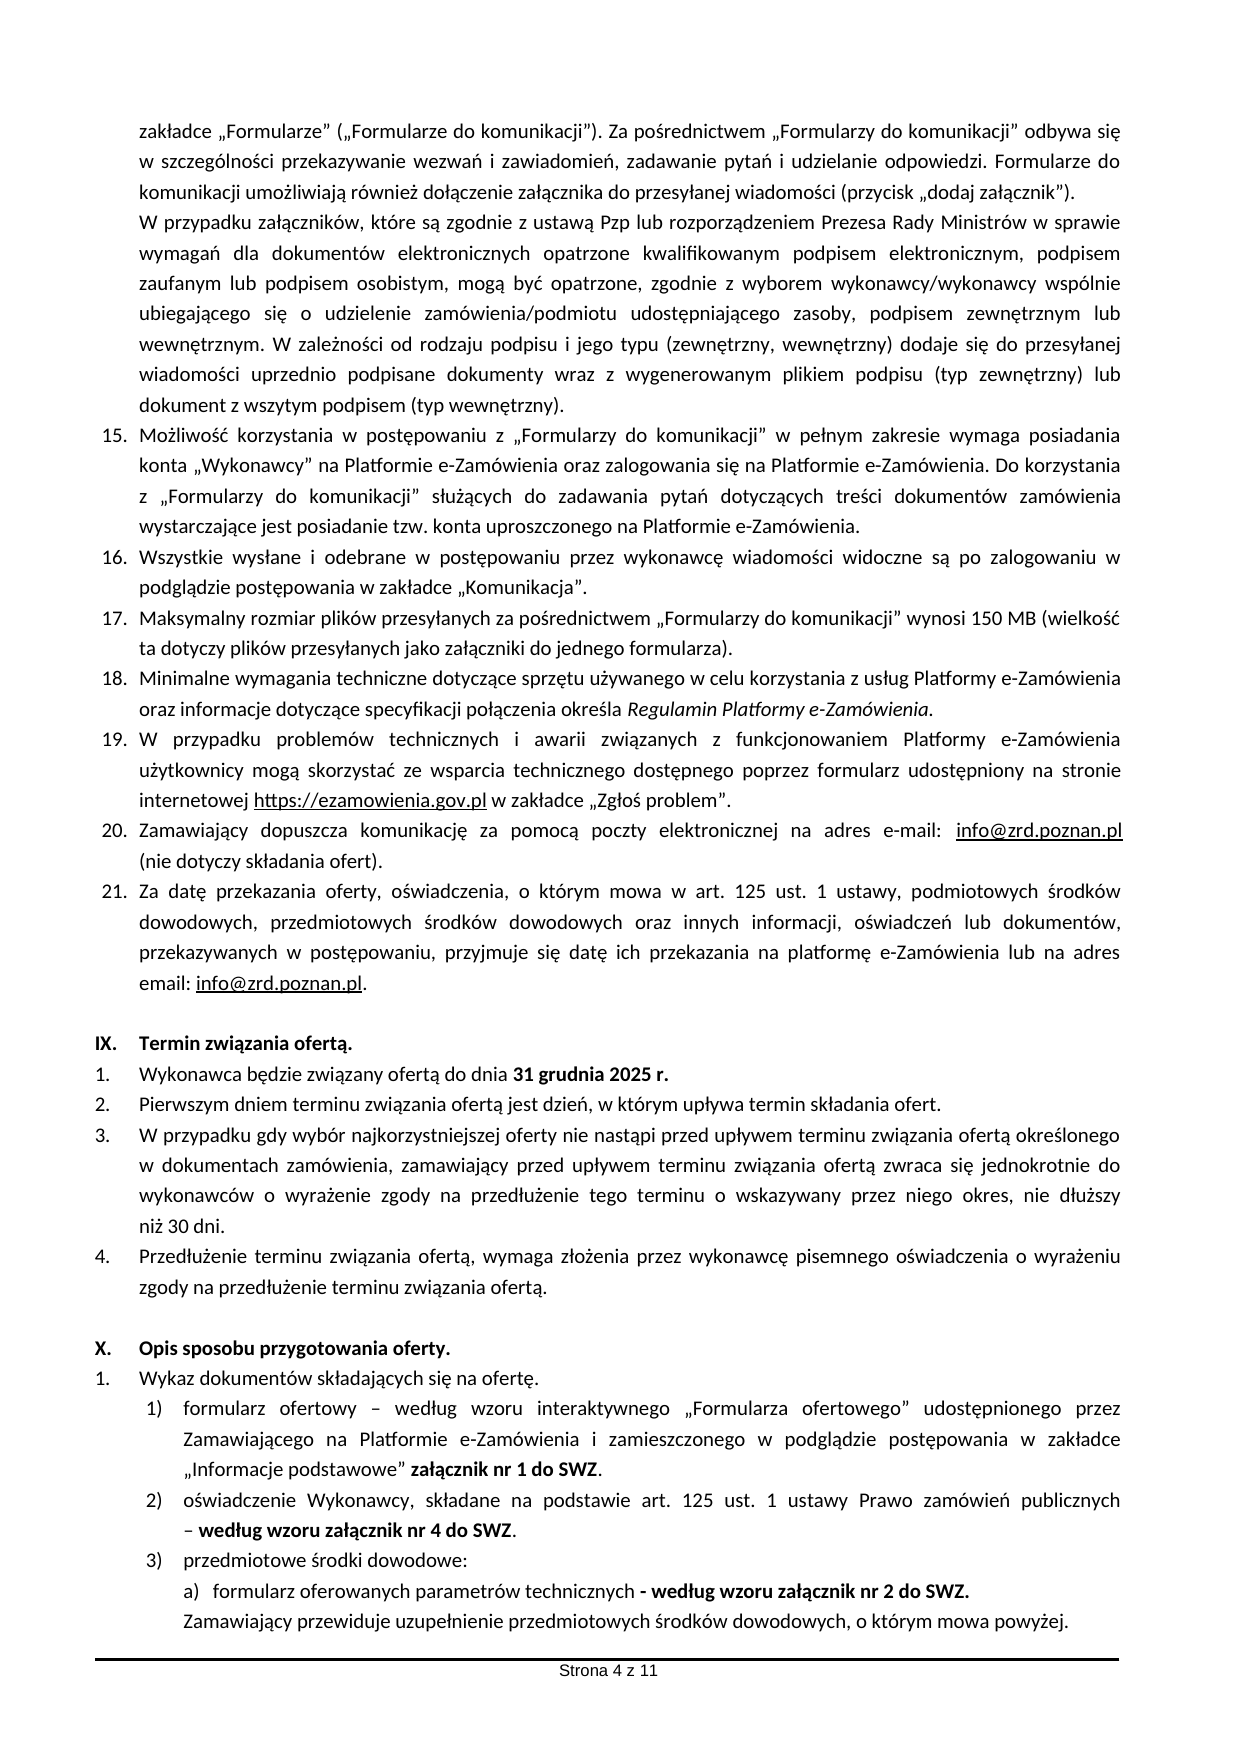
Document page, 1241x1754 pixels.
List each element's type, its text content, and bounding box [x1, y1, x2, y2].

text W przypadku załączników, które są zgodnie z ustawą Pzp lub rozporządzeniem Prezesa Rady Ministrów w sprawie wymagań dla dokumentów elektronicznych opatrzone kwalifikowanym podpisem elektronicznym, podpisem zaufanym lub podpisem osobistym, mogą być opatrzone, zgodnie z wyborem wykonawcy/wykonawcy wspólnie ubiegającego się o udzielenie zamówienia/podmiotu udostępniającego zasoby, podpisem zewnętrznym lub wewnętrznym. W zależności od rodzaju podpisu i jego typu (zewnętrzny, wewnętrzny) dodaje się do przesyłanej wiadomości uprzednio podpisane dokumenty wraz z wygenerowanym plikiem podpisu (typ zewnętrzny) lub dokument z wszytym podpisem (typ wewnętrzny). [139, 209, 1122, 417]
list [101, 118, 1122, 204]
list Pierwszym dniem terminu związania ofertą jest dzień, w którym upływa termin składania ofert. [94, 1091, 1122, 1117]
list W przypadku gdy wybór najkorzystniejszej oferty nie nastąpi przed upływem terminu związania ofertą określonego w dokumentach zamówienia, zamawiający przed upływem terminu związania ofertą zwraca się jednokrotnie do wykonawców o wyrażenie zgody na przedłużenie tego terminu o wskazywany przez niego okres, nie dłuższy niż 30 dni. [94, 1122, 1122, 1238]
list Maksymalny rozmiar plików przesyłanych za pośrednictwem „Formularzy do komunikacji” wynosi 150 MB (wielkość ta dotyczy plików przesyłanych jako załączniki do jednego formularza). [101, 605, 1122, 661]
list Termin związania ofertą. [94, 1031, 1122, 1056]
list Za datę przekazania oferty, oświadczenia, o którym mowa w art. 125 ust. 1 ustawy, podmiotowych środków dowodowych, przedmiotowych środków dowodowych oraz innych informacji, oświadczeń lub dokumentów, przekazywanych w postępowaniu, przyjmuje się datę ich przekazania na platformę e-Zamówienia lub na adres email: info@zrd.poznan.pl. [101, 878, 1122, 995]
list Opis sposobu przygotowania oferty. [94, 1335, 1122, 1360]
list Wszystkie wysłane i odebrane w postępowaniu przez wykonawcę wiadomości widoczne są po zalogowaniu w podglądzie postępowania w zakładce „Komunikacja”. [101, 544, 1122, 600]
list przedmiotowe środki dowodowe: [146, 1548, 1122, 1573]
list Minimalne wymagania techniczne dotyczące sprzętu używanego w celu korzystania z usług Platformy e-Zamówienia oraz informacje dotyczące specyfikacji połączenia określa Regulamin Platformy e-Zamówienia. [101, 666, 1122, 721]
list oświadczenie Wykonawcy, składane na podstawie art. 125 ust. 1 ustawy Prawo zamówień publicznych – według wzoru załącznik nr 4 do SWZ. [146, 1487, 1122, 1543]
list Zamawiający przewiduje uzupełnienie przedmiotowych środków dowodowych, o którym mowa powyżej. [183, 1608, 1122, 1634]
list formularz ofertowy – według wzoru interaktywnego „Formularza ofertowego” udostępnionego przez Zamawiającego na Platformie e-Zamówienia i zamieszczonego w podglądzie postępowania w zakładce „Informacje podstawowe” załącznik nr 1 do SWZ. [146, 1396, 1122, 1482]
list Zamawiający dopuszcza komunikację za pomocą poczty elektronicznej na adres e-mail: info@zrd.poznan.pl (nie dotyczy składania ofert). [101, 818, 1122, 873]
list formularz oferowanych parametrów technicznych - według wzoru załącznik nr 2 do SWZ. [183, 1578, 1122, 1603]
list Wykaz dokumentów składających się na ofertę. [94, 1365, 1122, 1391]
list Możliwość korzystania w postępowaniu z „Formularzy do komunikacji” w pełnym zakresie wymaga posiadania konta „Wykonawcy” na Platformie e-Zamówienia oraz zalogowania się na Platformie e-Zamówienia. Do korzystania z „Formularzy do komunikacji” służących do zadawania pytań dotyczących treści dokumentów zamówienia wystarczające jest posiadanie tzw. konta uproszczonego na Platformie e-Zamówienia. [101, 422, 1122, 539]
list Przedłużenie terminu związania ofertą, wymaga złożenia przez wykonawcę pisemnego oświadczenia o wyrażeniu zgody na przedłużenie terminu związania ofertą. [94, 1243, 1122, 1299]
list Wykonawca będzie związany ofertą do dnia 31 grudnia 2025 r. [94, 1061, 1122, 1086]
list W przypadku problemów technicznych i awarii związanych z funkcjonowaniem Platformy e-Zamówienia użytkownicy mogą skorzystać ze wsparcia technicznego dostępnego poprzez formularz udostępniony na stronie internetowej https://ezamowienia.gov.pl w zakładce „Zgłoś problem”. [101, 726, 1122, 813]
